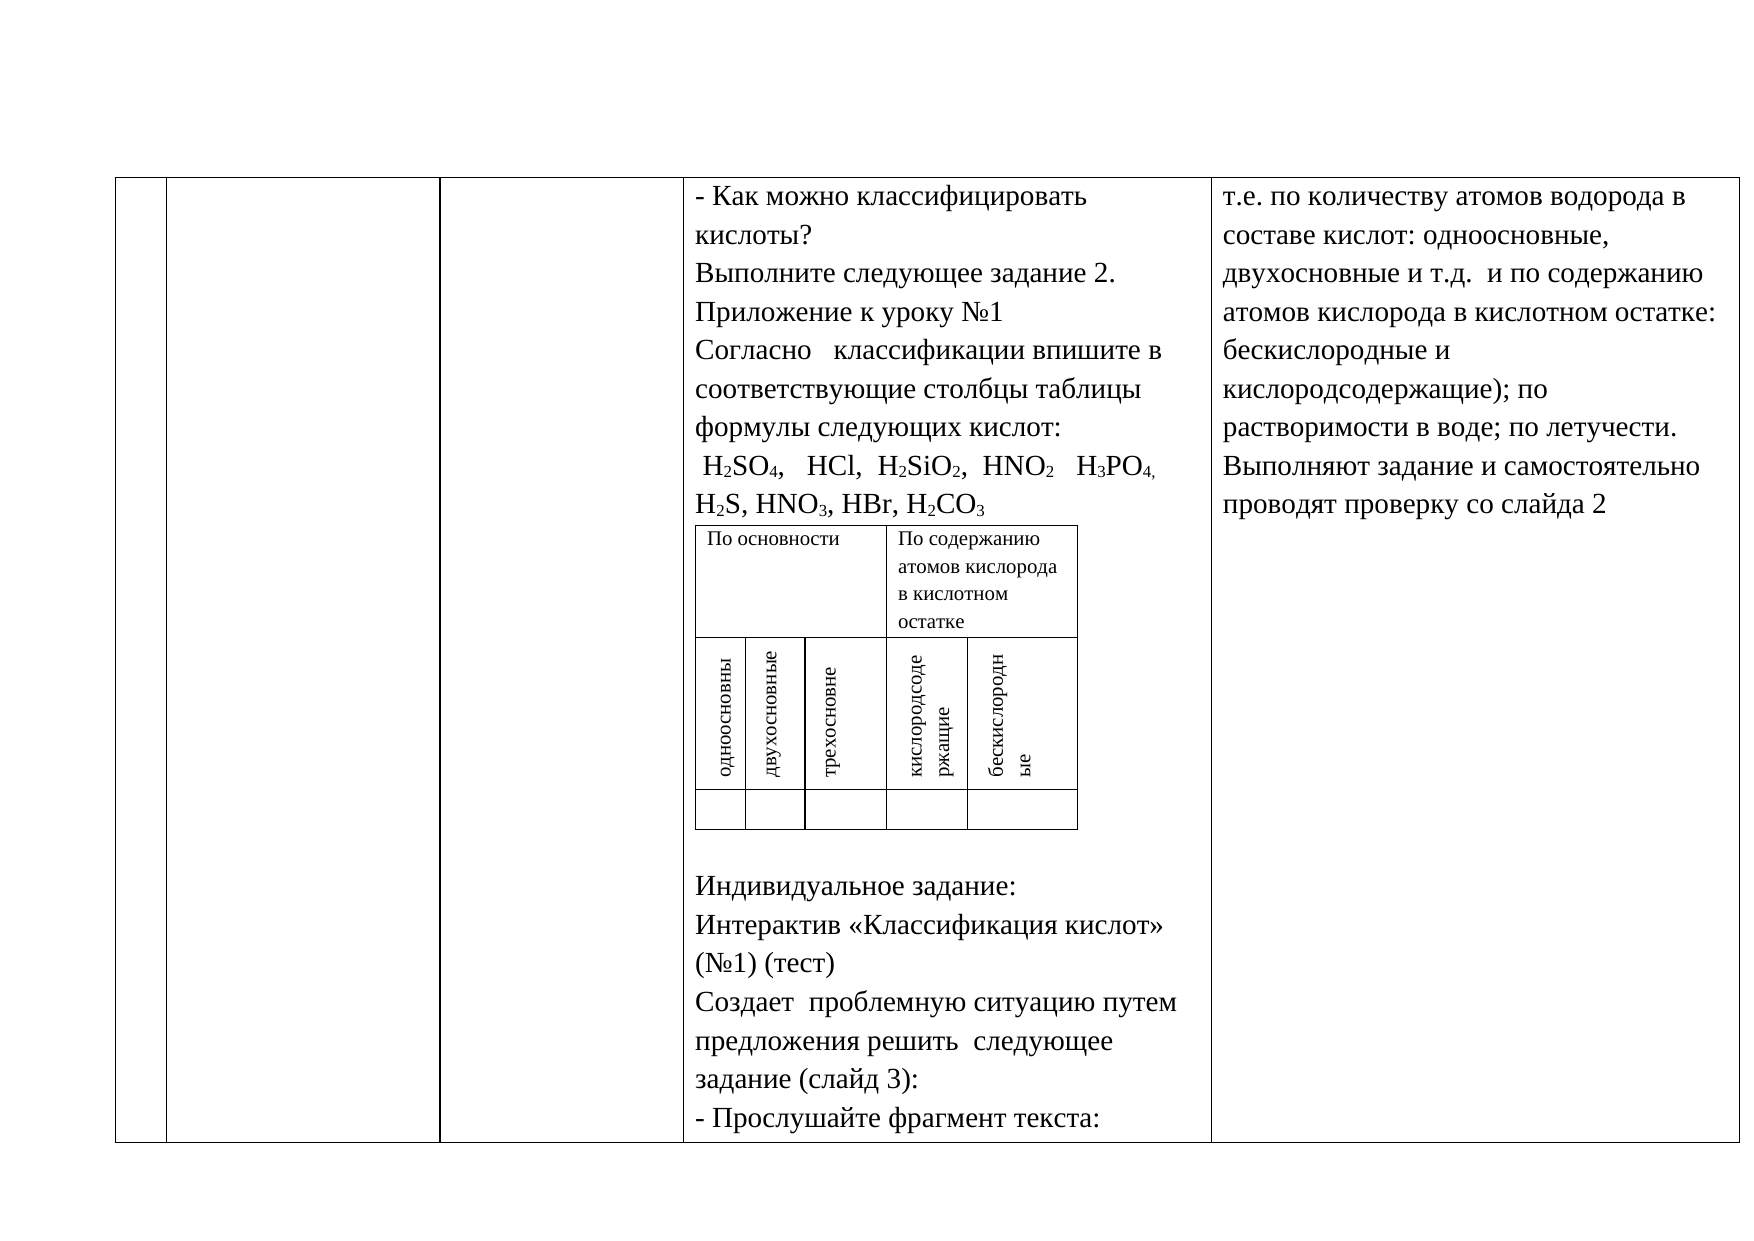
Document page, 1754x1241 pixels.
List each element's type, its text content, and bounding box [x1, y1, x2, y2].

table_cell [441, 178, 683, 1142]
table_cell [1212, 178, 1739, 1142]
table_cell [167, 178, 439, 1142]
table_cell 2 [116, 178, 166, 1142]
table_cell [684, 178, 1211, 1142]
